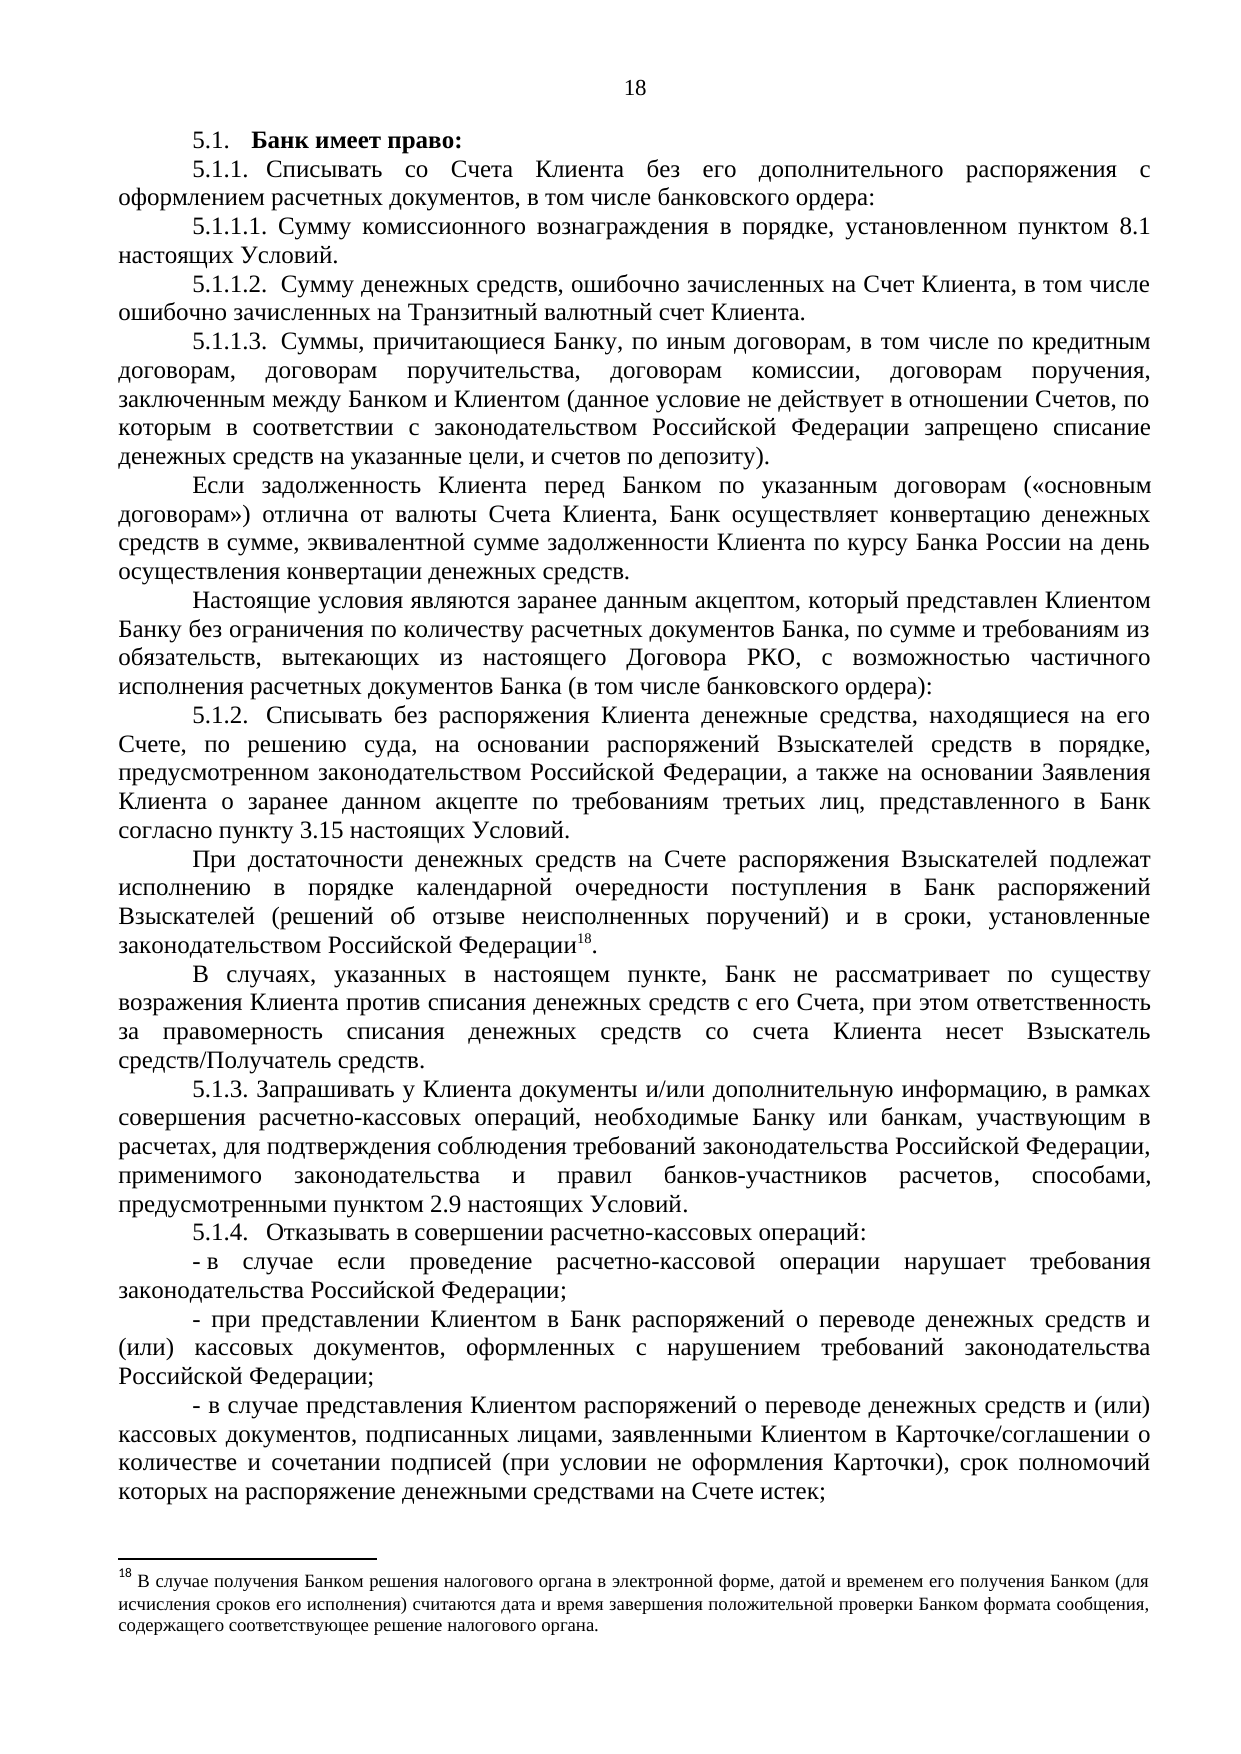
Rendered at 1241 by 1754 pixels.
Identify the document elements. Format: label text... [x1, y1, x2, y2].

list Настоящие условия являются заранее данным акцептом, который представлен Клиентом Банку без ограничения по количеству расчетных документов Банка, по сумме и требованиям из обязательств, вытекающих из настоящего Договора РКО, с возможностью частичного исполнения расчетных документов Банка (в том числе банковского ордера): [118, 585, 1152, 700]
text 5.1.3. Запрашивать у Клиента документы и/или дополнительную информацию, в рамках совершения расчетно-кассовых операций, необходимые Банку или банкам, участвующим в расчетах, для подтверждения соблюдения требований законодательства Российской Федерации, применимого законодательства и правил банков-участников расчетов, способами, предусмотренными пунктом 2.9 настоящих Условий. [118, 1074, 1152, 1217]
text - в случае представления Клиентом распоряжений о переводе денежных средств и (или) кассовых документов, подписанных лицами, заявленными Клиентом в Карточке/соглашении о количестве и сочетании подписей (при условии не оформления Карточки), срок полномочий которых на распоряжение денежными средствами на Счете истек; [118, 1390, 1152, 1505]
list 5.1.1.1. Сумму комиссионного вознаграждения в порядке, установленном пунктом 8.1 настоящих Условий. [118, 211, 1152, 269]
list Если задолженность Клиента перед Банком по указанным договорам («основным договорам») отлична от валюты Счета Клиента, Банк осуществляет конвертацию денежных средств в сумме, эквивалентной сумме задолженности Клиента по курсу Банка России на день осуществления конвертации денежных средств. [118, 470, 1152, 585]
text В случаях, указанных в настоящем пункте, Банк не рассматривает по существу возражения Клиента против списания денежных средств с его Счета, при этом ответственность за правомерность списания денежных средств со счета Клиента несет Взыскатель средств/Получатель средств. [118, 959, 1152, 1074]
text - в случае если проведение расчетно-кассовой операции нарушает требования законодательства Российской Федерации; [118, 1246, 1152, 1304]
list 5.1. Банк имеет право: [118, 125, 1152, 154]
text - при представлении Клиентом в Банк распоряжений о переводе денежных средств и (или) кассовых документов, оформленных с нарушением требований законодательства Российской Федерации; [118, 1304, 1152, 1390]
text 5.1.4. Отказывать в совершении расчетно-кассовых операций: [118, 1217, 1152, 1246]
list 5.1.1. Списывать со Счета Клиента без его дополнительного распоряжения с оформлением расчетных документов, в том числе банковского ордера: [118, 154, 1152, 211]
text При достаточности денежных средств на Счете распоряжения Взыскателей подлежат исполнению в порядке календарной очередности поступления в Банк распоряжений Взыскателей (решений об отзыве неисполненных поручений) и в сроки, установленные законодательством Российской Федерации. [118, 844, 1152, 959]
text 5.1.2. Списывать без распоряжения Клиента денежные средства, находящиеся на его Счете, по решению суда, на основании распоряжений Взыскателей средств в порядке, предусмотренном законодательством Российской Федерации, а также на основании Заявления Клиента о заранее данном акцепте по требованиям третьих лиц, представленного в Банк согласно пункту 3.15 настоящих Условий. [118, 700, 1152, 844]
list 5.1.1.2. Сумму денежных средств, ошибочно зачисленных на Счет Клиента, в том числе ошибочно зачисленных на Транзитный валютный счет Клиента. [118, 269, 1152, 326]
list 5.1.1.3. Суммы, причитающиеся Банку, по иным договорам, в том числе по кредитным договорам, договорам поручительства, договорам комиссии, договорам поручения, заключенным между Банком и Клиентом (данное условие не действует в отношении Счетов, по которым в соответствии с законодательством Российской Федерации запрещено списание денежных средств на указанные цели, и счетов по депозиту). [118, 326, 1152, 470]
